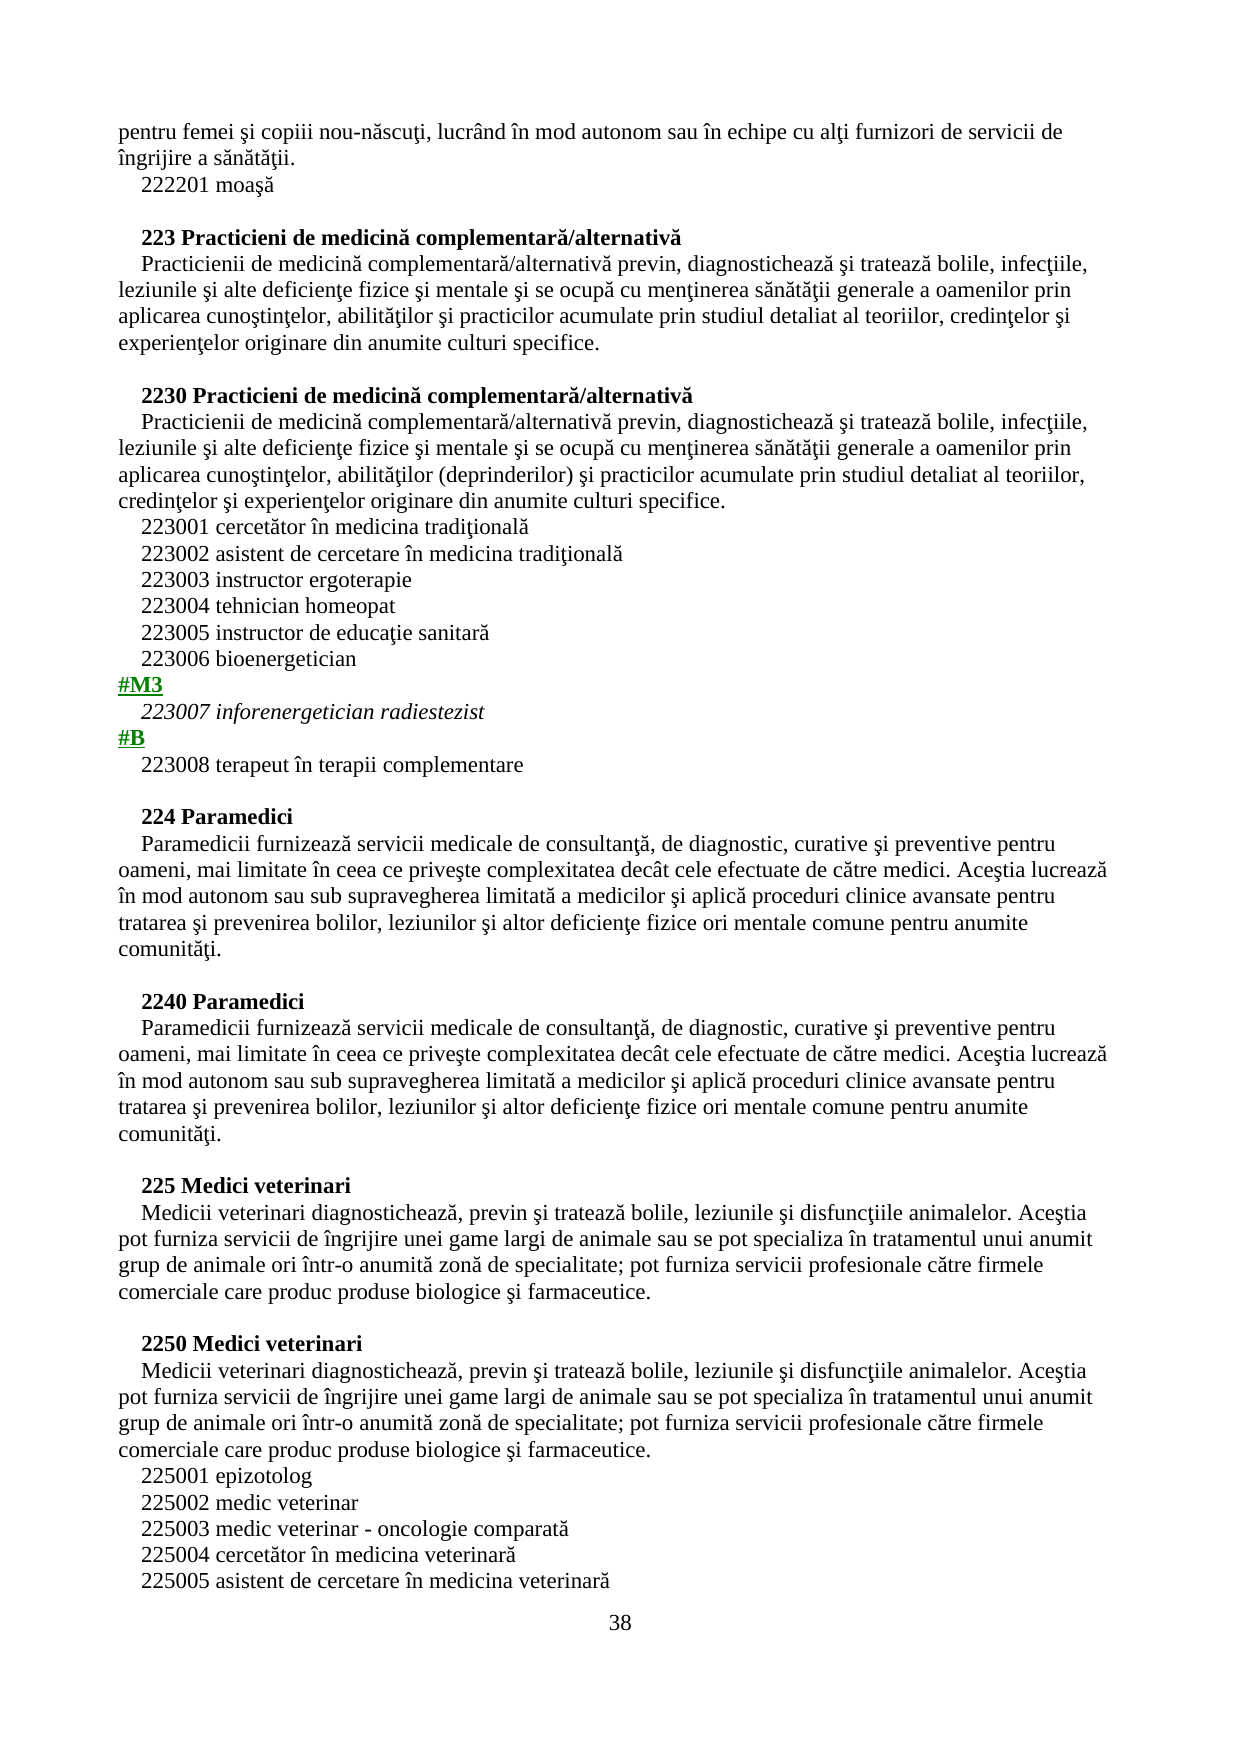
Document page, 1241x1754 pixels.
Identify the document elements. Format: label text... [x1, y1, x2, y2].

text Practicienii de medicină complementară/alternativă previn, diagnostichează şi tratează bolile, infecţiile, leziunile şi alte deficienţe fizice şi mentale şi se ocupă cu menţinerea sănătăţii generale a oamenilor prin aplicarea cunoştinţelor, abilităţilor (deprinderilor) şi practicilor acumulate prin studiul detaliat al teoriilor, credinţelor şi experienţelor originare din anumite culturi specifice. [118, 408, 1122, 513]
text 225005 asistent de cercetare în medicina veterinară [118, 1568, 1122, 1594]
text 223 Practicieni de medicină complementară/alternativă [118, 223, 1122, 250]
text #M3 [118, 672, 1122, 698]
text #B [118, 724, 1122, 751]
text Paramedicii furnizează servicii medicale de consultanţă, de diagnostic, curative şi preventive pentru oameni, mai limitate în ceea ce priveşte complexitatea decât cele efectuate de către medici. Aceştia lucrează în mod autonom sau sub supravegherea limitată a medicilor şi aplică proceduri clinice avansate pentru tratarea şi prevenirea bolilor, leziunilor şi altor deficienţe fizice ori mentale comune pentru anumite comunităţi. [118, 830, 1122, 961]
text 2230 Practicieni de medicină complementară/alternativă [118, 382, 1122, 408]
text 223001 cercetător în medicina tradiţională [118, 513, 1122, 540]
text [118, 118, 1122, 171]
text 223004 tehnician homeopat [118, 592, 1122, 619]
text 225002 medic veterinar [118, 1488, 1122, 1515]
text 224 Paramedici [118, 803, 1122, 830]
text 223006 bioenergetician [118, 645, 1122, 672]
text 2250 Medici veterinari [118, 1330, 1122, 1357]
text 223005 instructor de educaţie sanitară [118, 619, 1122, 645]
text Practicienii de medicină complementară/alternativă previn, diagnostichează şi tratează bolile, infecţiile, leziunile şi alte deficienţe fizice şi mentale şi se ocupă cu menţinerea sănătăţii generale a oamenilor prin aplicarea cunoştinţelor, abilităţilor şi practicilor acumulate prin studiul detaliat al teoriilor, credinţelor şi experienţelor originare din anumite culturi specifice. [118, 250, 1122, 355]
text 225004 cercetător în medicina veterinară [118, 1541, 1122, 1568]
text 225 Medici veterinari [118, 1172, 1122, 1199]
text Paramedicii furnizează servicii medicale de consultanţă, de diagnostic, curative şi preventive pentru oameni, mai limitate în ceea ce priveşte complexitatea decât cele efectuate de către medici. Aceştia lucrează în mod autonom sau sub supravegherea limitată a medicilor şi aplică proceduri clinice avansate pentru tratarea şi prevenirea bolilor, leziunilor şi altor deficienţe fizice ori mentale comune pentru anumite comunităţi. [118, 1014, 1122, 1146]
text 225001 epizotolog [118, 1462, 1122, 1488]
text 223002 asistent de cercetare în medicina tradiţională [118, 540, 1122, 566]
text Medicii veterinari diagnostichează, previn şi tratează bolile, leziunile şi disfuncţiile animalelor. Aceştia pot furniza servicii de îngrijire unei game largi de animale sau se pot specializa în tratamentul unui anumit grup de animale ori într-o anumită zonă de specialitate; pot furniza servicii profesionale către firmele comerciale care produc produse biologice şi farmaceutice. [118, 1357, 1122, 1462]
text 222201 moaşă [118, 171, 1122, 197]
text 223008 terapeut în terapii complementare [118, 751, 1122, 777]
text 2240 Paramedici [118, 988, 1122, 1014]
text Medicii veterinari diagnostichează, previn şi tratează bolile, leziunile şi disfuncţiile animalelor. Aceştia pot furniza servicii de îngrijire unei game largi de animale sau se pot specializa în tratamentul unui anumit grup de animale ori într-o anumită zonă de specialitate; pot furniza servicii profesionale către firmele comerciale care produc produse biologice şi farmaceutice. [118, 1199, 1122, 1304]
text 223003 instructor ergoterapie [118, 566, 1122, 592]
text 223007 inforenergetician radiestezist [118, 698, 1122, 724]
text 225003 medic veterinar - oncologie comparată [118, 1515, 1122, 1541]
